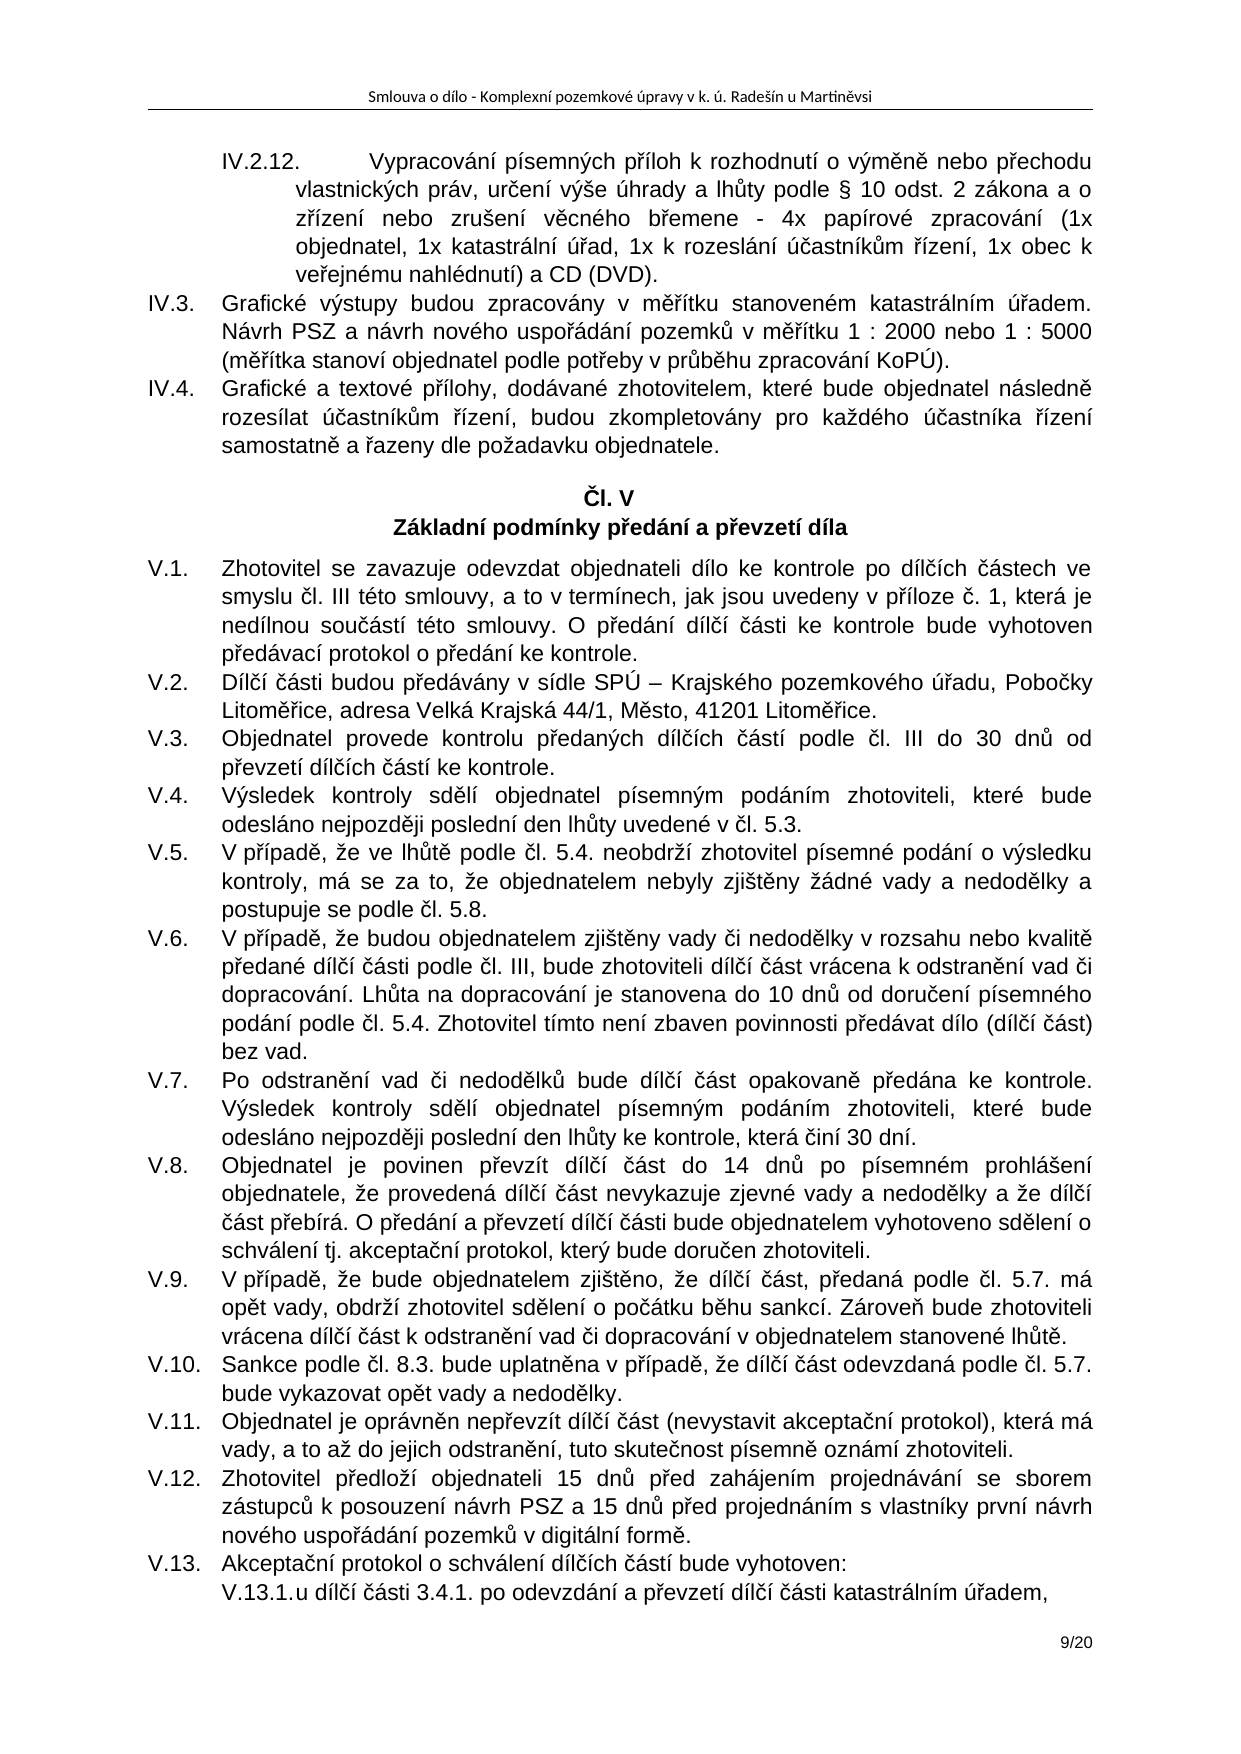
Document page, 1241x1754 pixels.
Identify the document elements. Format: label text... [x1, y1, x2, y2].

list Objednatel je oprávněn nepřevzít dílčí část (nevystavit akceptační protokol), která má vady, a to až do jejich odstranění, tuto skutečnost písemně oznámí zhotoviteli. [148, 1408, 1093, 1463]
list Objednatel je povinen převzít dílčí část do 14 dnů po písemném prohlášení objednatele, že provedená dílčí část nevykazuje zjevné vady a nedodělky a že dílčí část přebírá. O předání a převzetí dílčí části bude objednatelem vyhotoveno sdělení o schválení tj. akceptační protokol, který bude doručen zhotoviteli. [148, 1152, 1093, 1264]
list Grafické výstupy budou zpracovány v měřítku stanoveném katastrálním úřadem. Návrh PSZ a návrh nového uspořádání pozemků v měřítku 1 : 2000 nebo 1 : 5000 (měřítka stanoví objednatel podle potřeby v průběhu zpracování KoPÚ). [148, 290, 1093, 373]
list Dílčí části budou předávány v sídle SPÚ – Krajského pozemkového úřadu, Pobočky Litoměřice, adresa Velká Krajská 44/1, Město, 41201 Litoměřice. [148, 668, 1093, 723]
text Vypracování písemných příloh k rozhodnutí o výměně nebo přechodu vlastnických práv, určení výše úhrady a lhůty podle § 10 odst. 2 zákona a o zřízení nebo zrušení věcného břemene - 4x papírové zpracování (1x objednatel, 1x katastrální úřad, 1x k rozeslání účastníkům řízení, 1x obec k veřejnému nahlédnutí) a CD (DVD). [221, 148, 1093, 288]
list Zhotovitel předloží objednateli 15 dnů před zahájením projednávání se sborem zástupců k posouzení návrh PSZ a 15 dnů před projednáním s vlastníky první návrh nového uspořádání pozemků v digitální formě. [148, 1465, 1093, 1548]
list V případě, že bude objednatelem zjištěno, že dílčí část, předaná podle čl. 5.7. má opět vady, obdrží zhotovitel sdělení o počátku běhu sankcí. Zároveň bude zhotoviteli vrácena dílčí část k odstranění vad či dopracování v objednatelem stanovené lhůtě. [148, 1266, 1093, 1349]
list V případě, že budou objednatelem zjištěny vady či nedodělky v rozsahu nebo kvalitě předané dílčí části podle čl. III, bude zhotoviteli dílčí část vrácena k odstranění vad či dopracování. Lhůta na dopracování je stanovena do 10 dnů od doručení písemného podání podle čl. 5.4. Zhotovitel tímto není zbaven povinnosti předávat dílo (dílčí část) bez vad. [148, 924, 1093, 1064]
list Akceptační protokol o schválení dílčích částí bude vyhotoven: [148, 1550, 1093, 1576]
list Po odstranění vad či nedodělků bude dílčí část opakovaně předána ke kontrole. Výsledek kontroly sdělí objednatel písemným podáním zhotoviteli, které bude odesláno nejpozději poslední den lhůty ke kontrole, která činí 30 dní. [148, 1067, 1093, 1150]
list Grafické a textové přílohy, dodávané zhotovitelem, které bude objednatel následně rozesílat účastníkům řízení, budou zkompletovány pro každého účastníka řízení samostatně a řazeny dle požadavku objednatele. [148, 375, 1093, 458]
list Sankce podle čl. 8.3. bude uplatněna v případě, že dílčí část odevzdaná podle čl. 5.7. bude vykazovat opět vady a nedodělky. [148, 1351, 1093, 1406]
list V případě, že ve lhůtě podle čl. 5.4. neobdrží zhotovitel písemné podání o výsledku kontroly, má se za to, že objednatelem nebyly zjištěny žádné vady a nedodělky a postupuje se podle čl. 5.8. [148, 839, 1093, 922]
list Zhotovitel se zavazuje odevzdat objednateli dílo ke kontrole po dílčích částech ve smyslu čl. III této smlouvy, a to v termínech, jak jsou uvedeny v příloze č. 1, která je nedílnou součástí této smlouvy. O předání dílčí části ke kontrole bude vyhotoven předávací protokol o předání ke kontrole. [148, 555, 1093, 666]
list Objednatel provede kontrolu předaných dílčích částí podle čl. III do 30 dnů od převzetí dílčích částí ke kontrole. [148, 725, 1093, 780]
text Základní podmínky předání a převzetí díla [148, 485, 1093, 540]
text u dílčí části 3.4.1. po odevzdání a převzetí dílčí části katastrálním úřadem, [221, 1578, 1093, 1605]
list Výsledek kontroly sdělí objednatel písemným podáním zhotoviteli, které bude odesláno nejpozději poslední den lhůty uvedené v čl. 5.3. [148, 782, 1093, 837]
